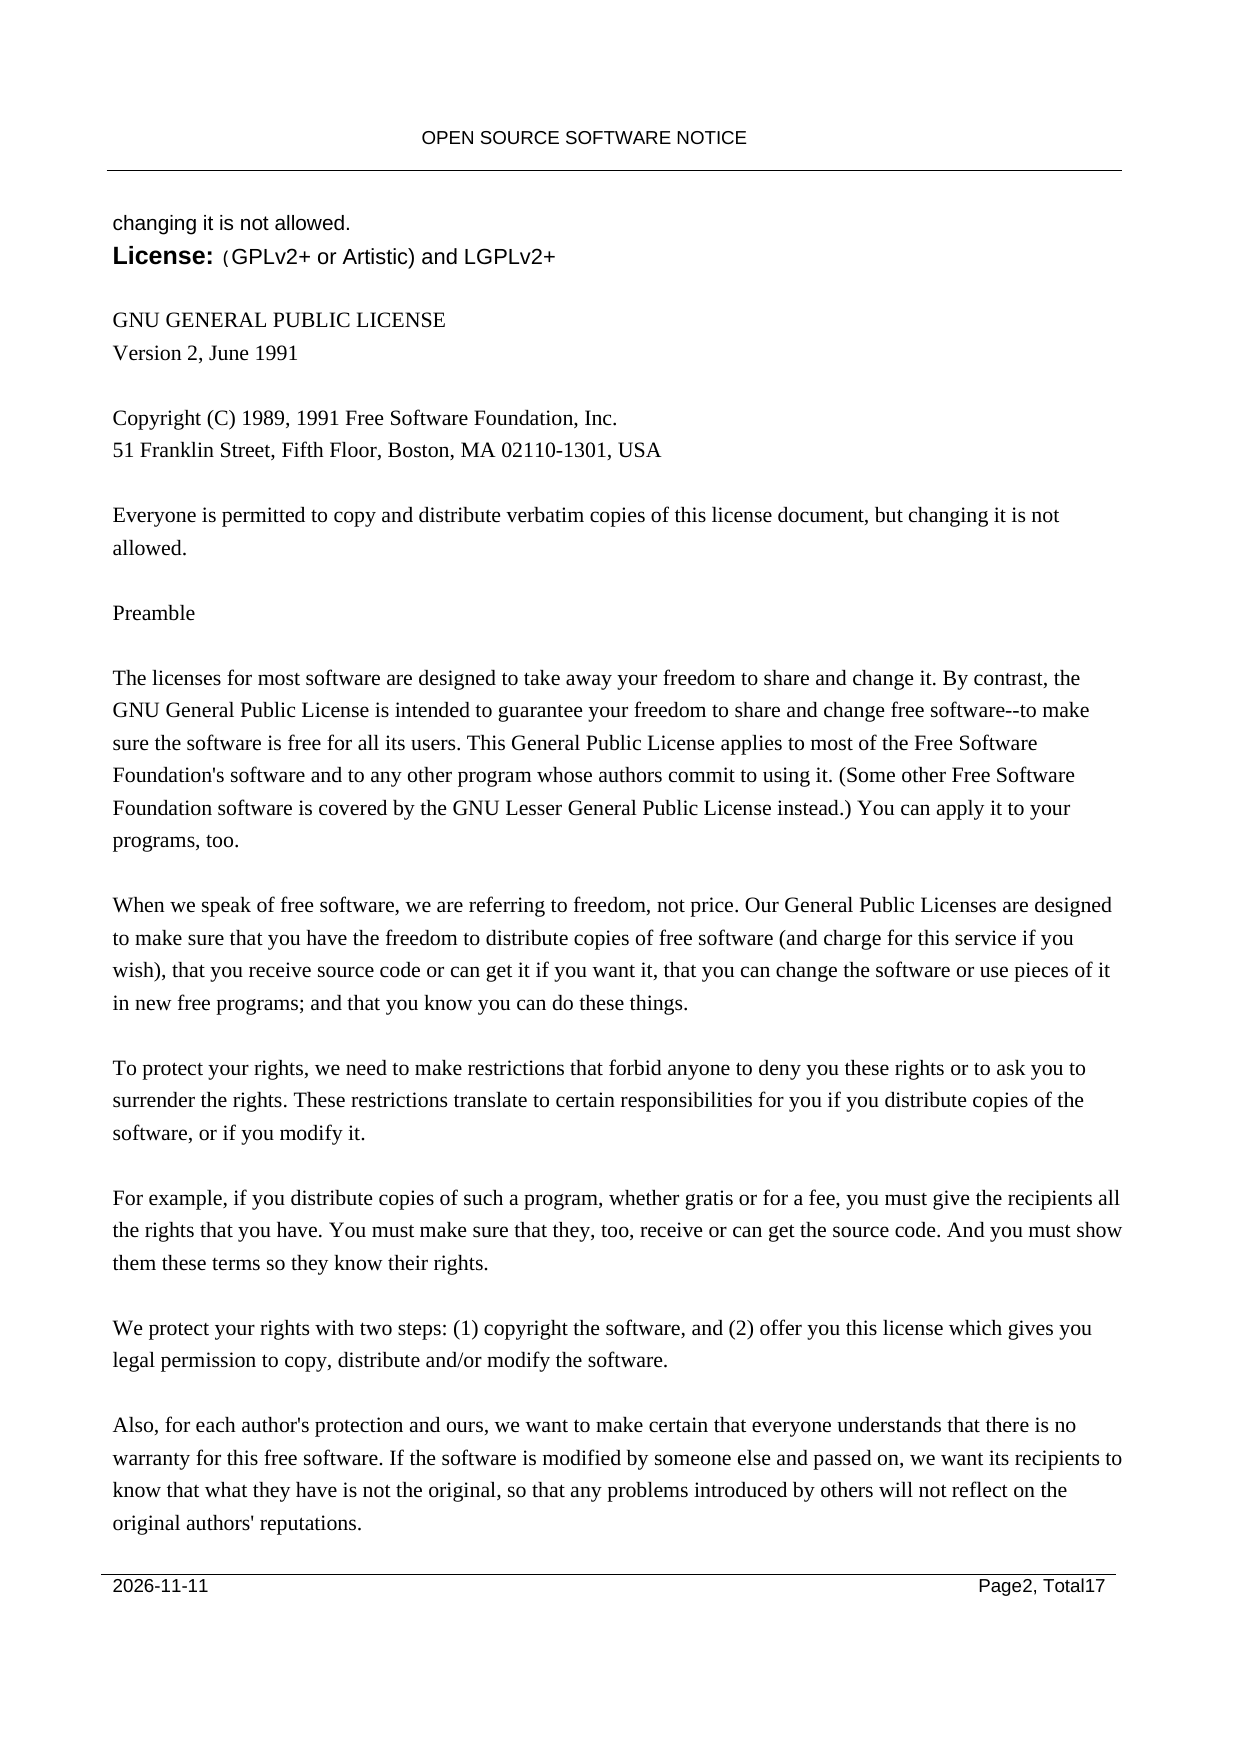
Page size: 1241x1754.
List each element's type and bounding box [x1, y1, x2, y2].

text [112, 206, 1128, 239]
text [112, 239, 1128, 1539]
